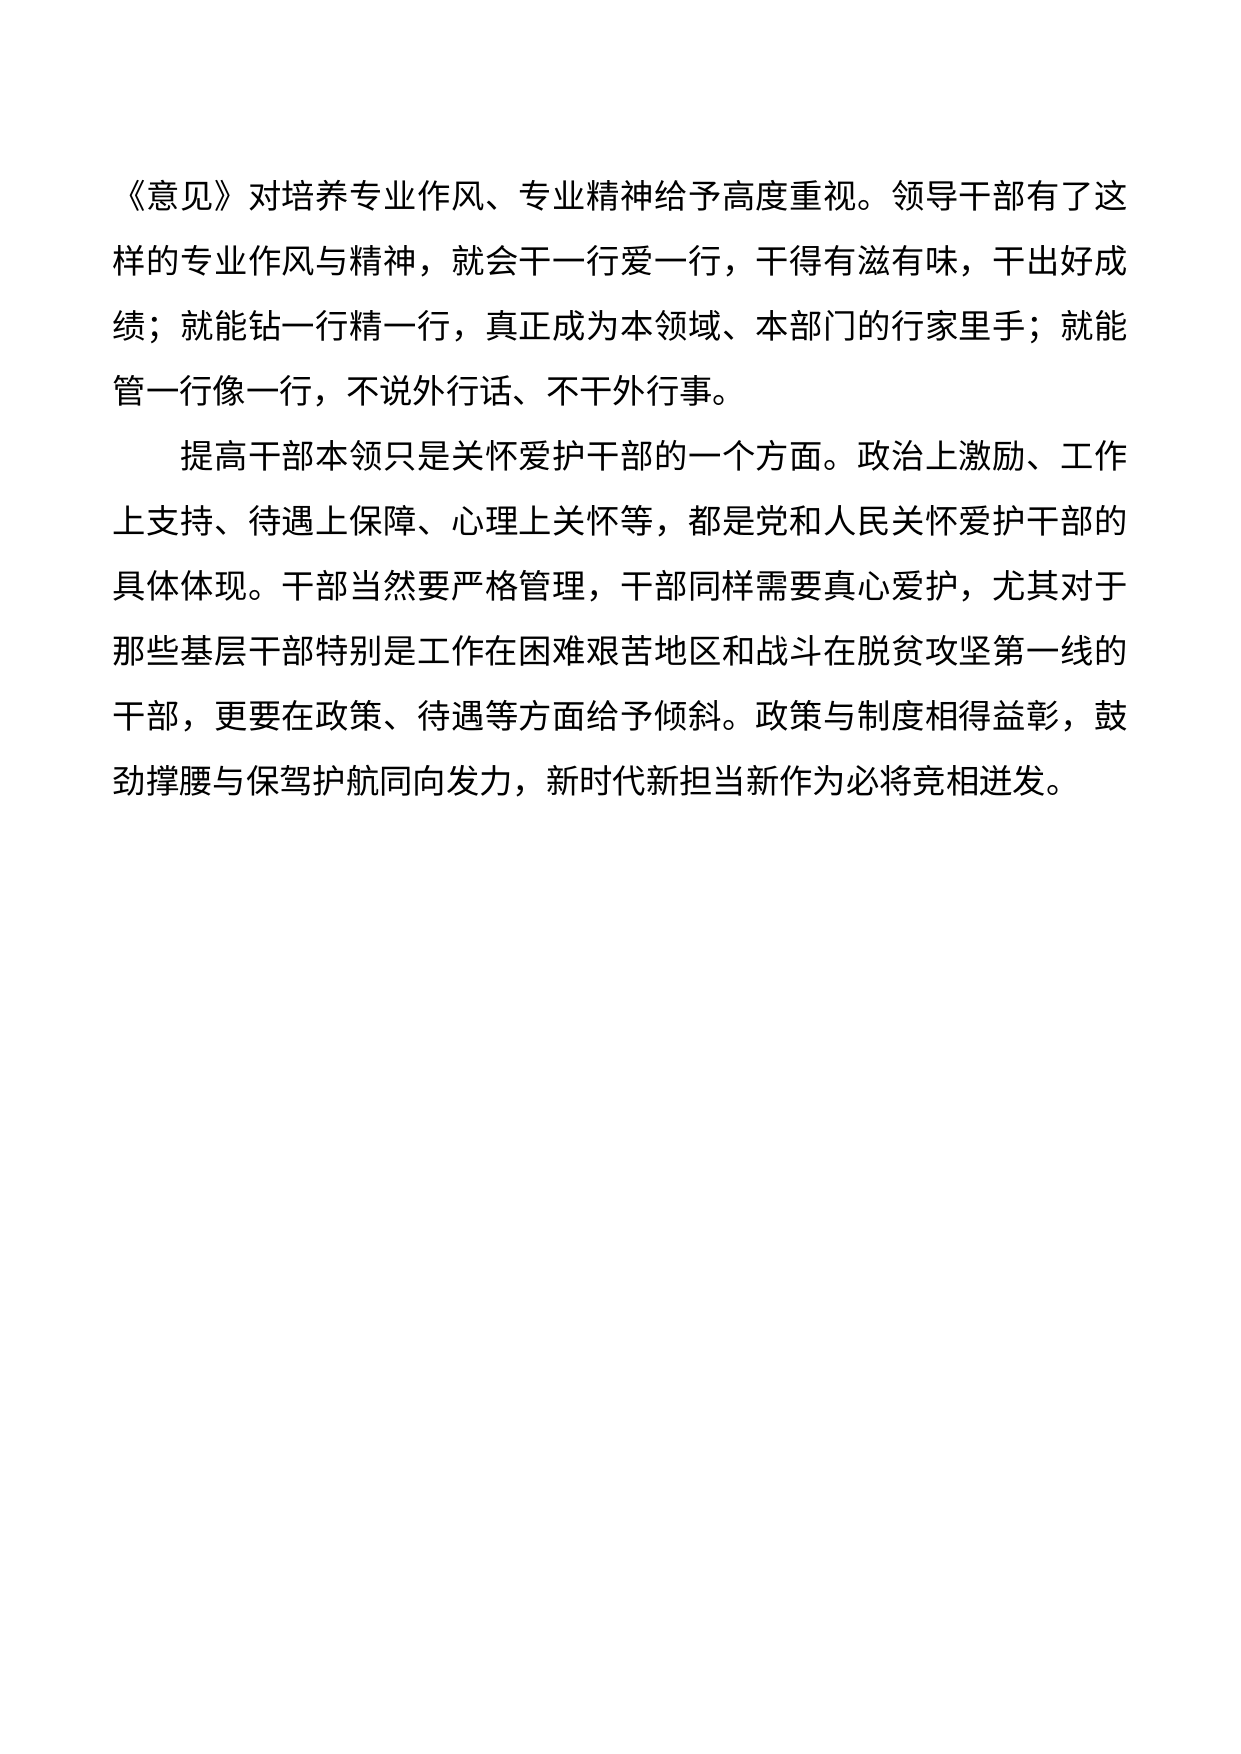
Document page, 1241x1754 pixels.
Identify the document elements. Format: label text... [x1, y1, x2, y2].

text 提高干部本领只是关怀爱护干部的一个方面。政治上激励、工作上支持、待遇上保障、心理上关怀等，都是党和人民关怀爱护干部的具体体现。干部当然要严格管理，干部同样需要真心爱护，尤其对于那些基层干部特别是工作在困难艰苦地区和战斗在脱贫攻坚第一线的干部，更要在政策、待遇等方面给予倾斜。政策与制度相得益彰，鼓劲撑腰与保驾护航同向发力，新时代新担当新作为必将竞相迸发。 [112, 422, 1128, 812]
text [112, 162, 1128, 422]
